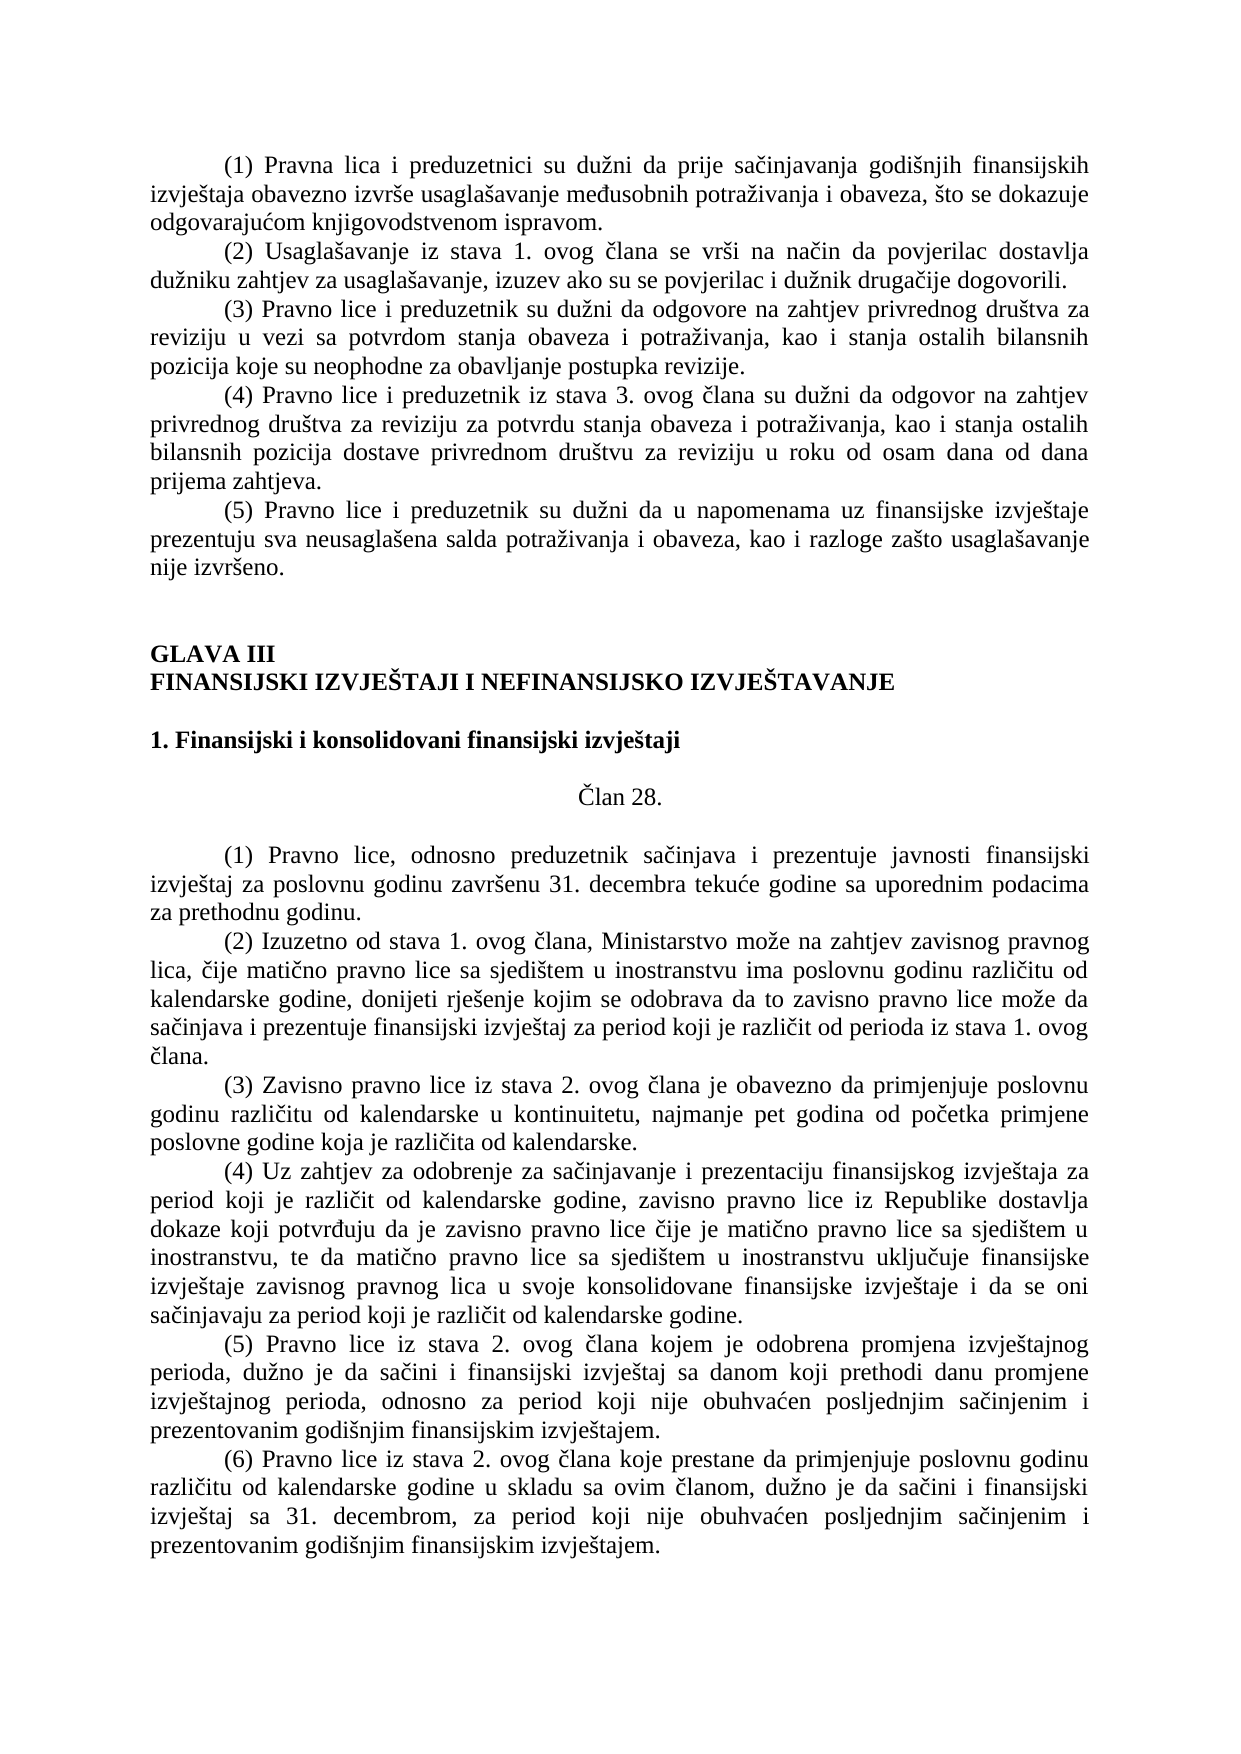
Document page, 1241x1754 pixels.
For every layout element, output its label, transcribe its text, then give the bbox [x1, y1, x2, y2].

text (2) Izuzetno od stava 1. ovog člana, Ministarstvo može na zahtjev zavisnog pravnog lica, čije matično pravno lice sa sjedištem u inostranstvu ima poslovnu godinu različitu od kalendarske godine, donijeti rješenje kojim se odobrava da to zavisno pravno lice može da sačinjava i prezentuje finansijski izvještaj za period koji je različit od perioda iz stava 1. ovog člana. [150, 926, 1090, 1070]
text (1) Pravno lice, odnosno preduzetnik sačinjava i prezentuje javnosti finansijski izvještaj za poslovnu godinu završenu 31. decembra tekuće godine sa uporednim podacima za prethodnu godinu. [150, 840, 1090, 926]
text FINANSIJSKI IZVJEŠTAJI I NEFINANSIJSKO IZVJEŠTAVANJE [150, 667, 1090, 696]
list Član 28. [150, 782, 1090, 811]
text (6) Pravno lice iz stava 2. ovog člana koje prestane da primjenjuje poslovnu godinu različitu od kalendarske godine u skladu sa ovim članom, dužno je da sačini i finansijski izvještaj sa 31. decembrom, za period koji nije obuhvaćen posljednjim sačinjenim i prezentovanim godišnjim finansijskim izvještajem. [150, 1444, 1090, 1559]
text (2) Usaglašavanje iz stava 1. ovog člana se vrši na način da povjerilac dostavlja dužniku zahtjev za usaglašavanje, izuzev ako su se povjerilac i dužnik drugačije dogovorili. [150, 236, 1090, 294]
text (3) Pravno lice i preduzetnik su dužni da odgovore na zahtjev privrednog društva za reviziju u vezi sa potvrdom stanja obaveza i potraživanja, kao i stanja ostalih bilansnih pozicija koje su neophodne za obavljanje postupka revizije. [150, 294, 1090, 380]
text GLAVA III [150, 639, 1090, 667]
text (5) Pravno lice iz stava 2. ovog člana kojem je odobrena promjena izvještajnog perioda, dužno je da sačini i finansijski izvještaj sa danom koji prethodi danu promjene izvještajnog perioda, odnosno za period koji nije obuhvaćen posljednjim sačinjenim i prezentovanim godišnjim finansijskim izvještajem. [150, 1329, 1090, 1444]
text (4) Uz zahtjev za odobrenje za sačinjavanje i prezentaciju finansijskog izvještaja za period koji je različit od kalendarske godine, zavisno pravno lice iz Republike dostavlja dokaze koji potvrđuju da je zavisno pravno lice čije je matično pravno lice sa sjedištem u inostranstvu, te da matično pravno lice sa sjedištem u inostranstvu uključuje finansijske izvještaje zavisnog pravnog lica u svoje konsolidovane finansijske izvještaje i da se oni sačinjavaju za period koji je različit od kalendarske godine. [150, 1156, 1090, 1329]
text (5) Pravno lice i preduzetnik su dužni da u napomenama uz finansijske izvještaje prezentuju sva neusaglašena salda potraživanja i obaveza, kao i razloge zašto usaglašavanje nije izvršeno. [150, 495, 1090, 581]
text 1. Finansijski i konsolidovani finansijski izvještaji [150, 725, 1090, 754]
text (4) Pravno lice i preduzetnik iz stava 3. ovog člana su dužni da odgovor na zahtjev privrednog društva za reviziju za potvrdu stanja obaveza i potraživanja, kao i stanja ostalih bilansnih pozicija dostave privrednom društvu za reviziju u roku od osam dana od dana prijema zahtjeva. [150, 380, 1090, 495]
text (1) Pravna lica i preduzetnici su dužni da prije sačinjavanja godišnjih finansijskih izvještaja obavezno izvrše usaglašavanje međusobnih potraživanja i obaveza, što se dokazuje odgovarajućom knjigovodstvenom ispravom. [150, 150, 1090, 236]
text (3) Zavisno pravno lice iz stava 2. ovog člana je obavezno da primjenjuje poslovnu godinu različitu od kalendarske u kontinuitetu, najmanje pet godina od početka primjene poslovne godine koja je različita od kalendarske. [150, 1070, 1090, 1156]
